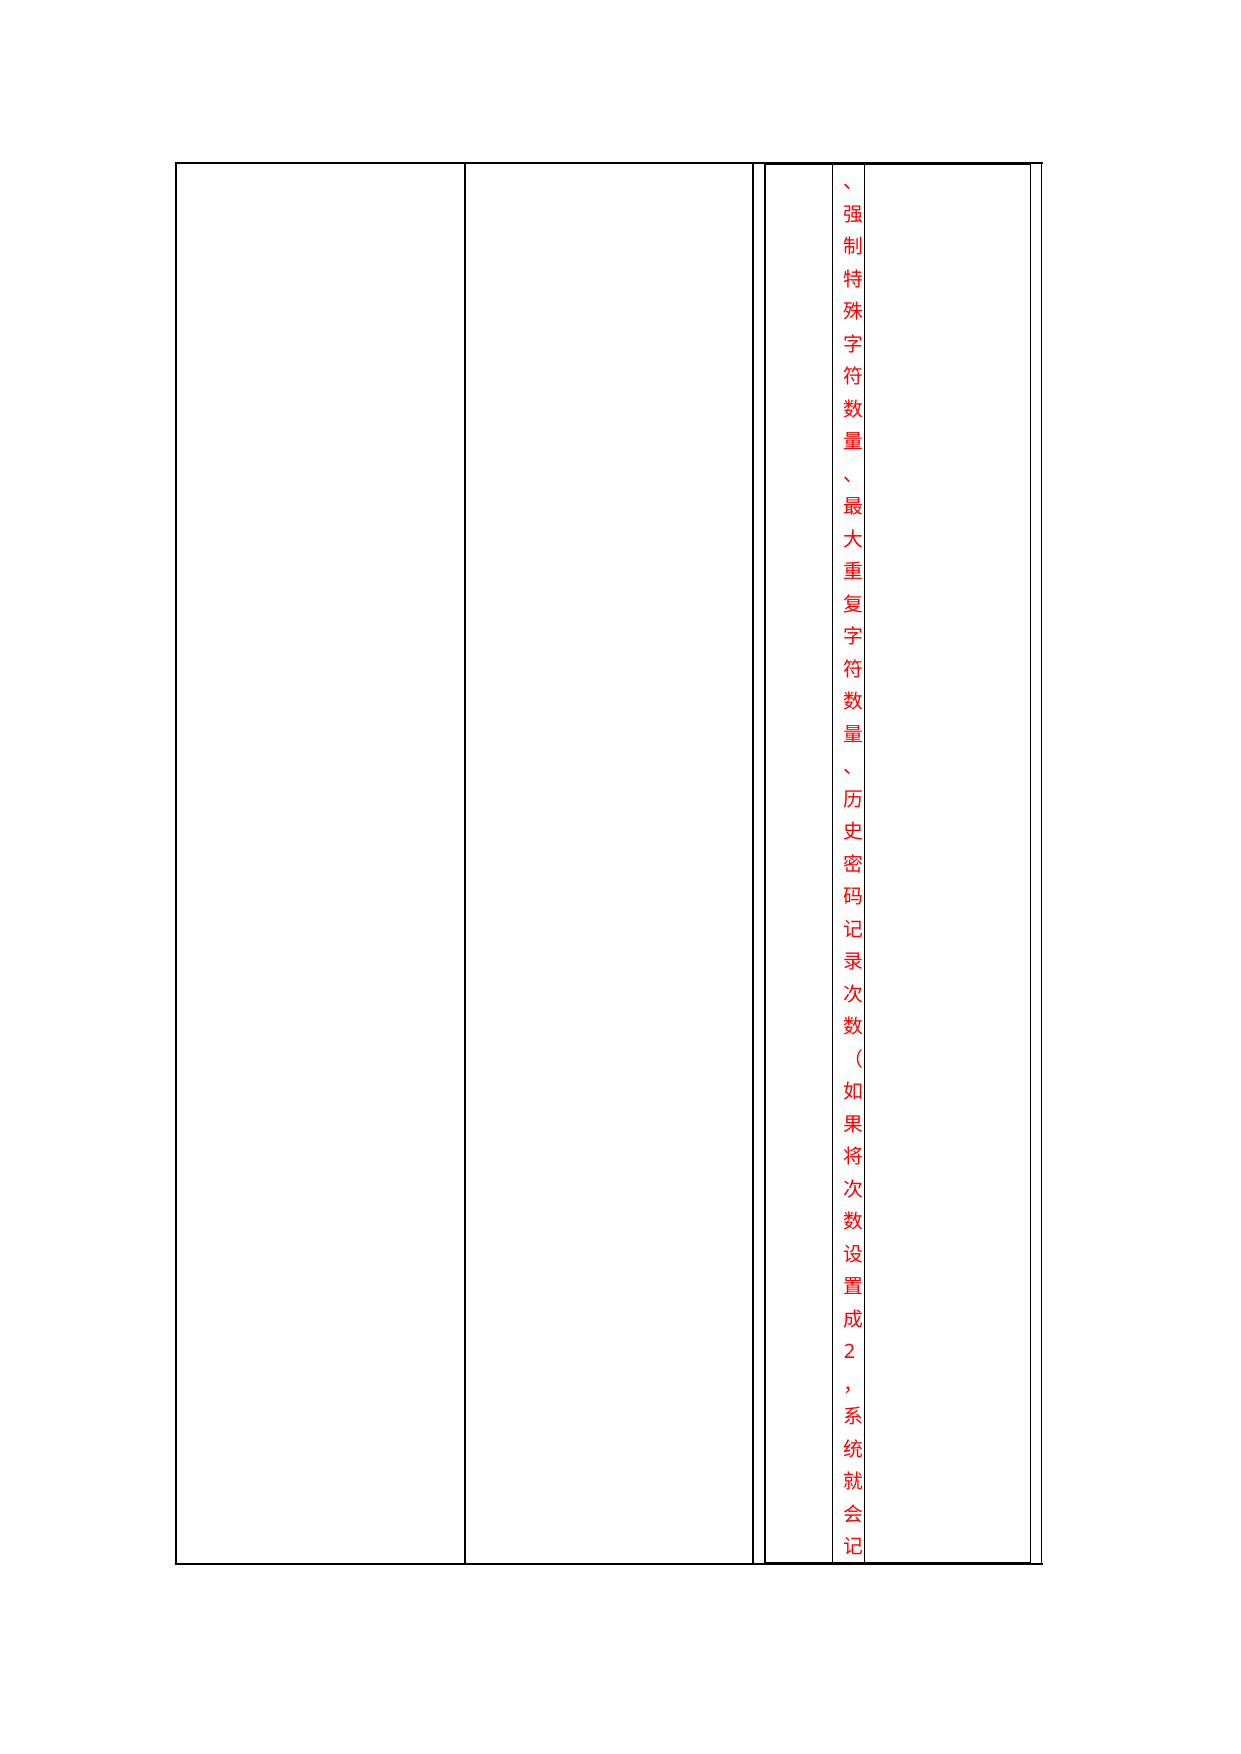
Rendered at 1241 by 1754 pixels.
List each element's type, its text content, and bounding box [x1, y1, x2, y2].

table_cell [833, 165, 864, 1562]
table_cell [754, 164, 764, 1563]
table_cell [766, 165, 832, 1562]
table_cell [466, 164, 752, 1563]
table_cell [865, 165, 1030, 1562]
table_cell 1 [177, 164, 464, 1563]
table_cell [1031, 164, 1041, 1563]
